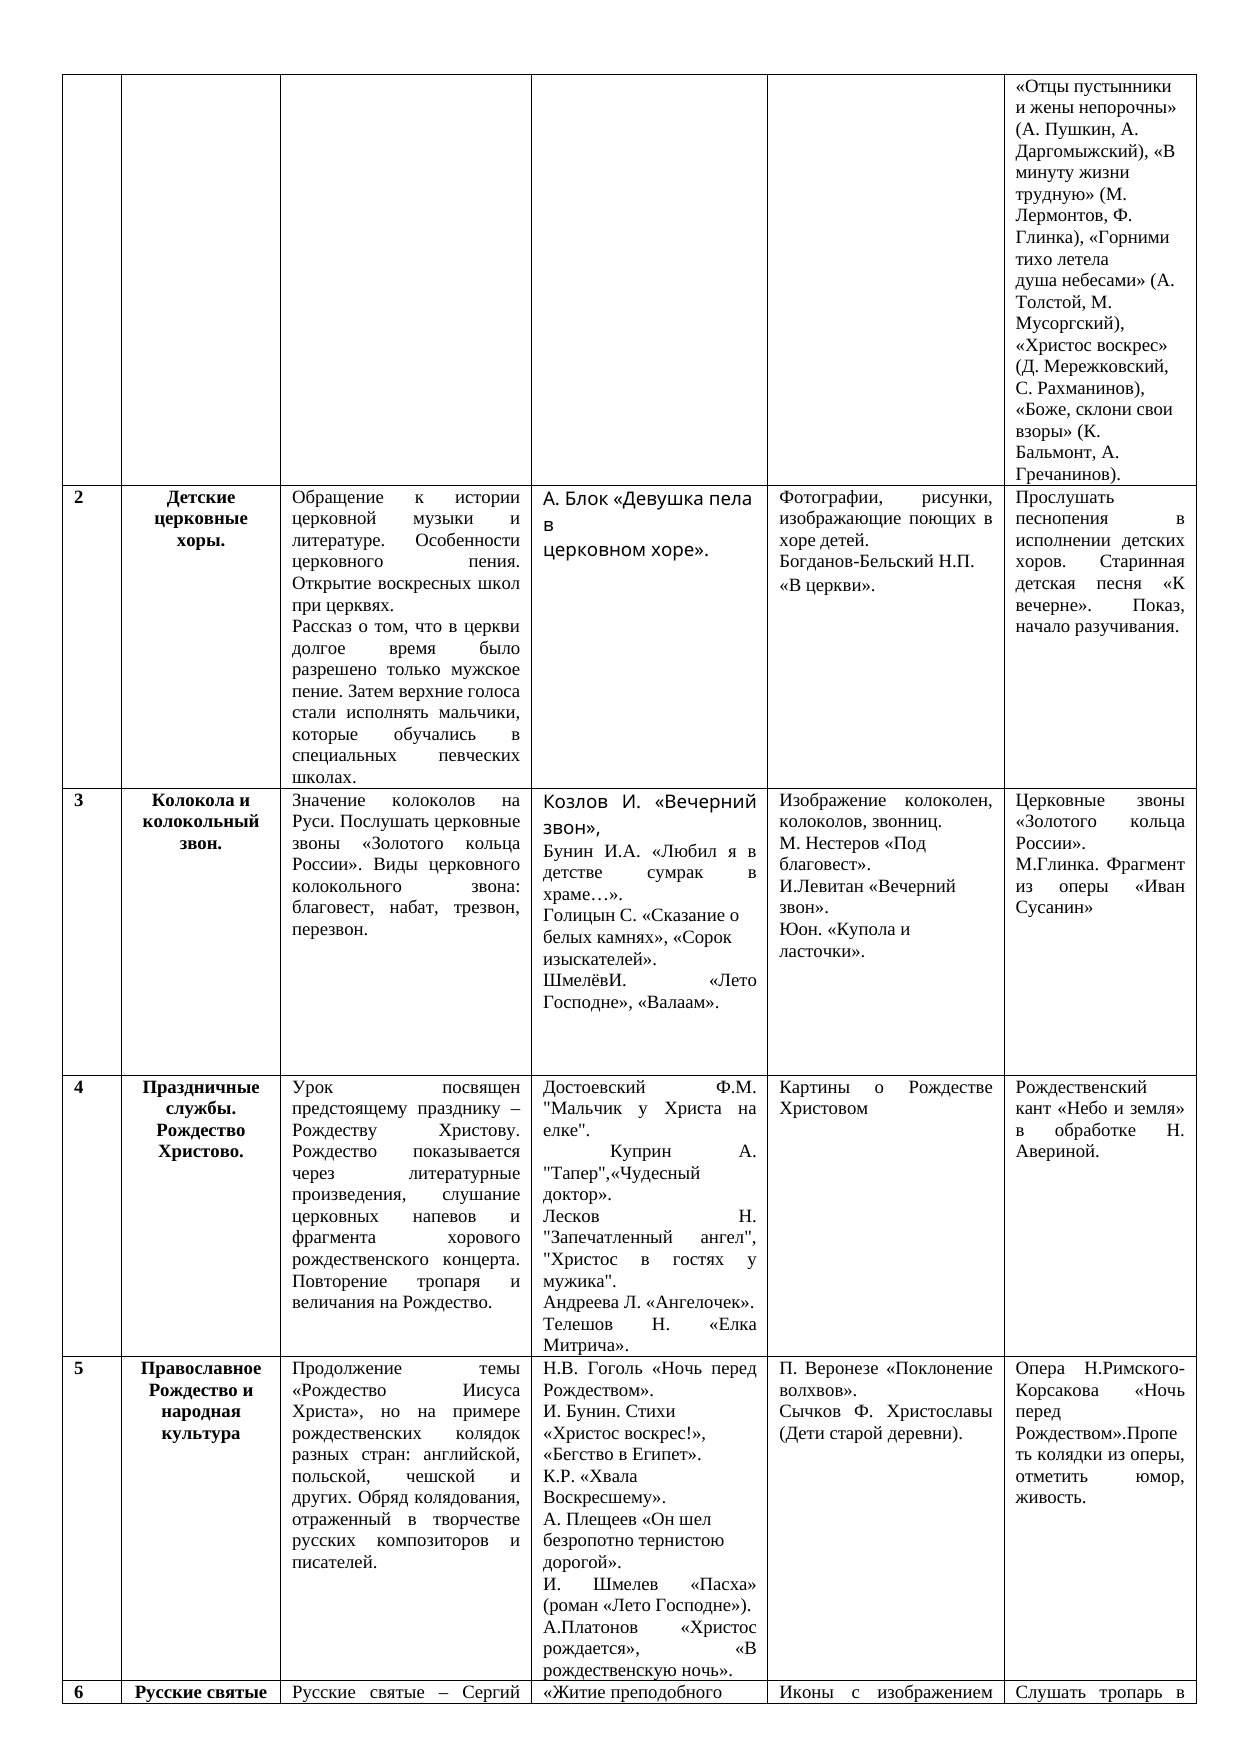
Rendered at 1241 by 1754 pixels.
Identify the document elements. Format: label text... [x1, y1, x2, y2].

table_cell Значение колоколов на Руси. Послушать церковные звоны «Золотого кольца России». Виды церковного колокольного звона: благовест, набат, трезвон, перезвон. [281, 789, 531, 1074]
table_cell Русские святые [122, 1681, 280, 1703]
table_cell Фотографии, рисунки, изображающие поющих в хоре детей. Богданов-Бельский Н.П. «В церкви». [768, 486, 1004, 787]
table_cell Праздничные службы. Рождество Христово. [122, 1076, 280, 1356]
table_cell Картины о Рождестве Христовом [768, 1076, 1004, 1356]
table_cell П. Веронезе «Поклонение волхвов». Сычков Ф. Христославы (Дети старой деревни). [768, 1357, 1004, 1680]
table_cell 2 [63, 486, 121, 787]
table_cell 6 [63, 1681, 121, 1703]
table_cell 1 [63, 75, 121, 484]
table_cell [1005, 1681, 1196, 1703]
table_cell Урок посвящен предстоящему празднику – Рождеству Христову. Рождество показывается через литературные произведения, слушание церковных напевов и фрагмента хорового рождественского концерта. Повторение тропаря и величания на Рождество. [281, 1076, 531, 1356]
table_cell А. Блок «Девушка пела в церковном хоре». [532, 486, 767, 787]
table_cell 3 [63, 789, 121, 1074]
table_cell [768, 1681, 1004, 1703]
table_cell Обращение к истории церковной музыки и литературе. Особенности церковного пения. Открытие воскресных школ при церквях. Рассказ о том, что в церкви долгое время было разрешено только мужское пение. Затем верхние голоса стали исполнять мальчики, которые обучались в специальных певческих школах. [281, 486, 531, 787]
table_cell Продолжение темы «Рождество Иисуса Христа», но на примере рождественских колядок разных стран: английской, польской, чешской и других. Обряд колядования, отраженный в творчестве русских композиторов и писателей. [281, 1357, 531, 1680]
table_cell Колокола и колокольный звон. [122, 789, 280, 1074]
table_cell Изображение колоколен, колоколов, звонниц. М. Нестеров «Под благовест». И.Левитан «Вечерний звон». Юон. «Купола и ласточки». [768, 789, 1004, 1074]
table_cell Детские церковные хоры. [122, 486, 280, 787]
table_cell Н.В. Гоголь «Ночь перед Рождеством». И. Бунин. Стихи «Христос воскрес!», «Бегство в Египет». К.Р. «Хвала Воскресшему». А. Плещеев «Он шел безропотно тернистою дорогой». И. Шмелев «Пасха» (роман «Лето Господне»). А.Платонов «Христос рождается», «В рождественскую ночь». [532, 1357, 767, 1680]
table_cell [281, 1681, 531, 1703]
table_cell Прослушать песнопения в исполнении детских хоров. Старинная детская песня «К вечерне». Показ, начало разучивания. [1005, 486, 1196, 787]
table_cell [768, 75, 1004, 484]
table_cell Православное Рождество и народная культура [122, 1357, 280, 1680]
table_cell Достоевский Ф.М. "Мальчик у Христа на елке". Куприн А. "Тапер",«Чудесный доктор». Лесков Н. "Запечатленный ангел", "Христос в гостях у мужика". Андреева Л. «Ангелочек». Телешов Н. «Елка Митрича». [532, 1076, 767, 1356]
table_cell Козлов И. «Вечерний звон», Бунин И.А. «Любил я в детстве сумрак в храме…». Голицын С. «Сказание о белых камнях», «Сорок изыскателей». ШмелёвИ. «Лето Господне», «Валаам». [532, 789, 767, 1074]
table_cell Опера Н.Римского-Корсакова «Ночь перед Рождеством».Пропеть колядки из оперы, отметить юмор, живость. [1005, 1357, 1196, 1680]
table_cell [532, 1681, 767, 1703]
table_cell 5 [63, 1357, 121, 1680]
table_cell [122, 75, 280, 484]
table_cell Церковные звоны «Золотого кольца России». М.Глинка. Фрагмент из оперы «Иван Сусанин» [1005, 789, 1196, 1074]
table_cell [532, 75, 767, 484]
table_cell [281, 75, 531, 484]
table_cell Рождественский кант «Небо и земля» в обработке Н. Авериной. [1005, 1076, 1196, 1356]
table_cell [1005, 75, 1196, 484]
table_cell 4 [63, 1076, 121, 1356]
